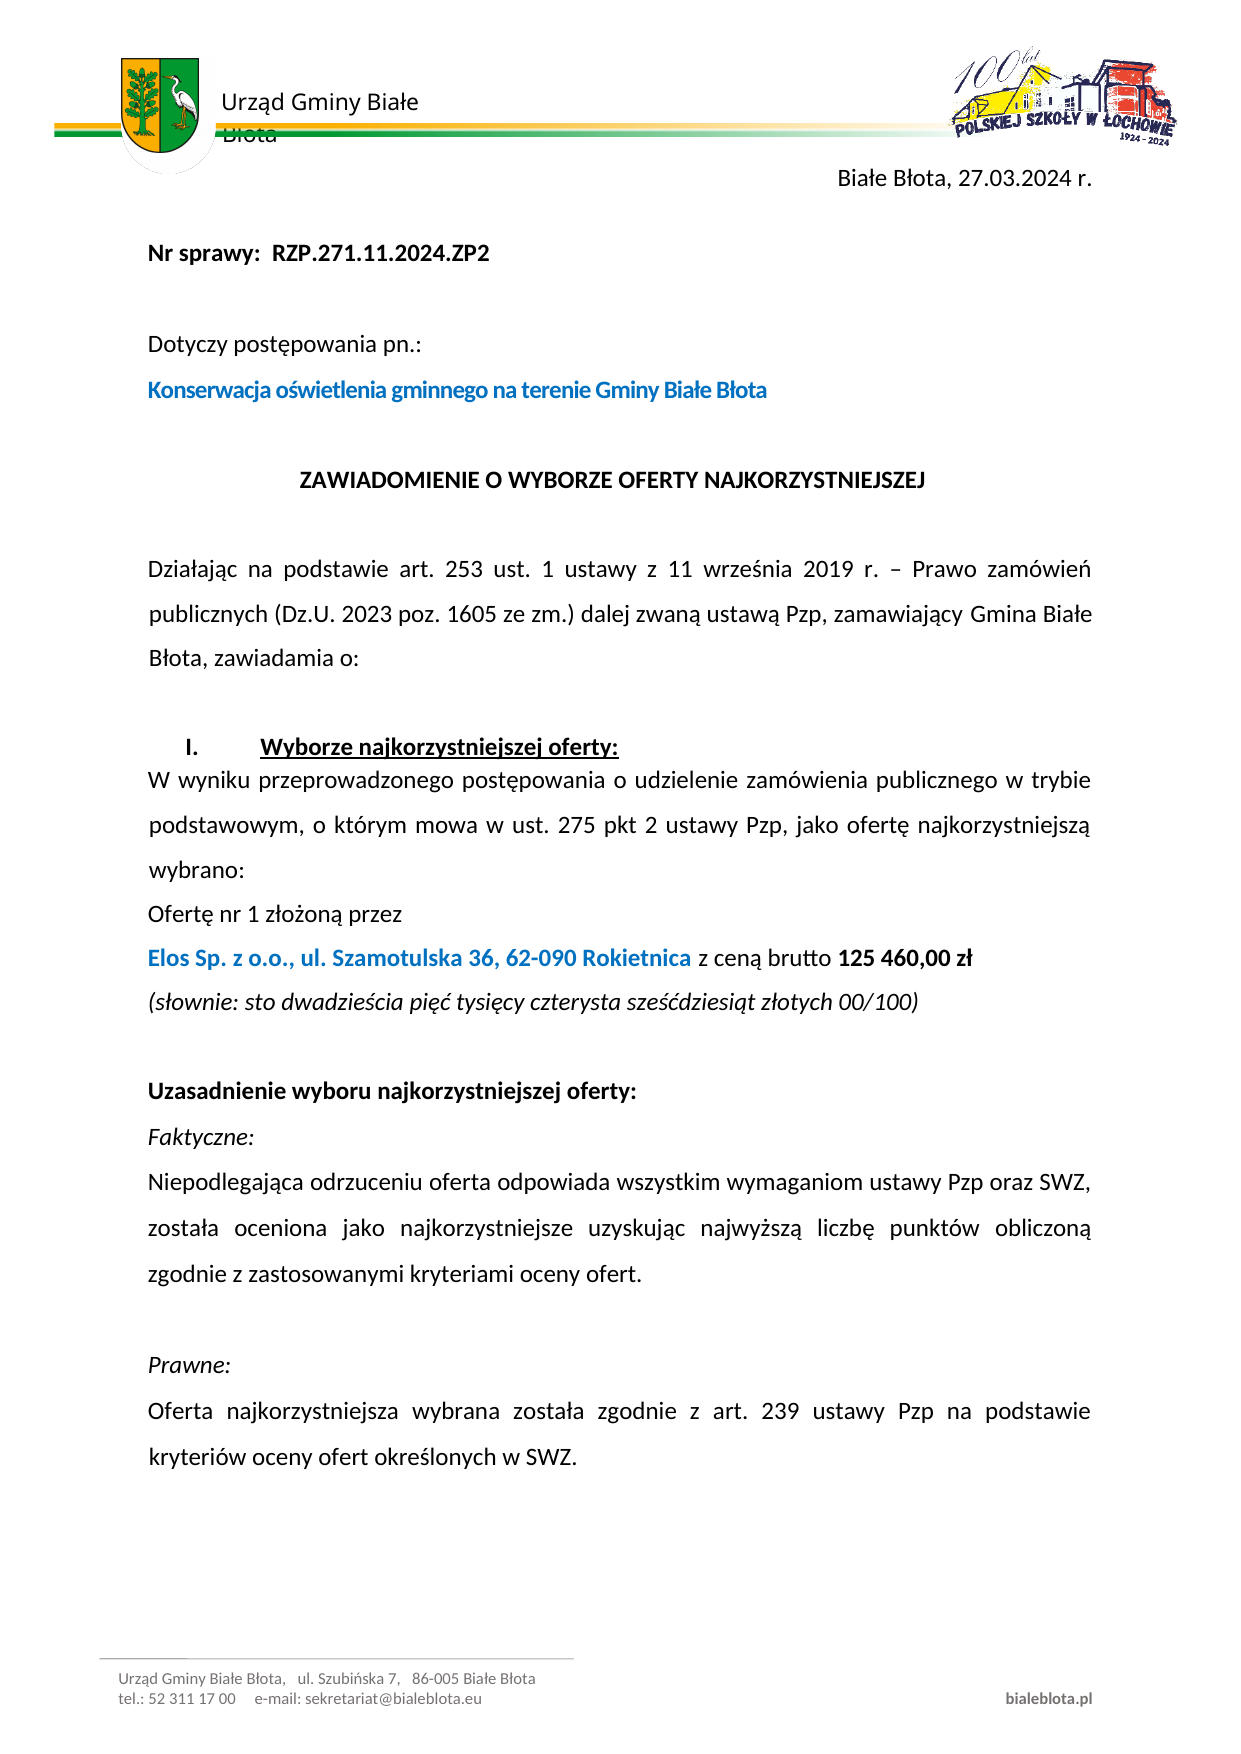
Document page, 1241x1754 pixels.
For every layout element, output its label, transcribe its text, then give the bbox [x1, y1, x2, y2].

text (słownie: sto dwadzieścia pięć tysięcy czterysta sześćdziesiąt złotych 00/100) [148, 986, 1093, 1017]
text Dotyczy postępowania pn.: [148, 328, 1093, 359]
text Oferta najkorzystniejsza wybrana została zgodnie z art. 239 ustawy Pzp na podstawie kryteriów oceny ofert określonych w SWZ. [148, 1395, 1093, 1471]
text Prawne: [148, 1349, 1093, 1380]
text Uzasadnienie wyboru najkorzystniejszej oferty: [148, 1075, 1081, 1106]
list Wyborze najkorzystniejszej oferty: [185, 731, 1093, 762]
text Białe Błota, 27.03.2024 r. [148, 162, 1093, 193]
text W wyniku przeprowadzonego postępowania o udzielenie zamówienia publicznego w trybie podstawowym, o którym mowa w ust. 275 pkt 2 ustawy Pzp, jako ofertę najkorzystniejszą wybrano: [148, 764, 1093, 884]
text Konserwacja oświetlenia gminnego na terenie Gminy Białe Błota [148, 374, 1086, 405]
picture [54, 58, 199, 153]
text Elos Sp. z o.o., ul. Szamotulska 36, 62-090 Rokietnica z ceną brutto 125 460,00 zł [148, 942, 1093, 972]
text Działając na podstawie art. 253 ust. 1 ustawy z 11 września 2019 r. – Prawo zamówień publicznych (Dz.U. 2023 poz. 1605 ze zm.) dalej zwaną ustawą Pzp, zamawiający Gmina Białe Błota, zawiadamia o: [148, 553, 1093, 673]
text ZAWIADOMIENIE O WYBORZE OFERTY NAJKORZYSTNIEJSZEJ [133, 464, 1093, 495]
text Faktyczne: [148, 1121, 1093, 1151]
picture [216, 46, 1179, 146]
text Ofertę nr 1 złożoną przez [148, 899, 1093, 929]
text Niepodlegająca odrzuceniu oferta odpowiada wszystkim wymaganiom ustawy Pzp oraz SWZ, została oceniona jako najkorzystniejsze uzyskując najwyższą liczbę punktów obliczoną zgodnie z zastosowanymi kryteriami oceny ofert. [148, 1167, 1093, 1288]
text Nr sprawy: RZP.271.11.2024.ZP2 [148, 237, 1093, 268]
